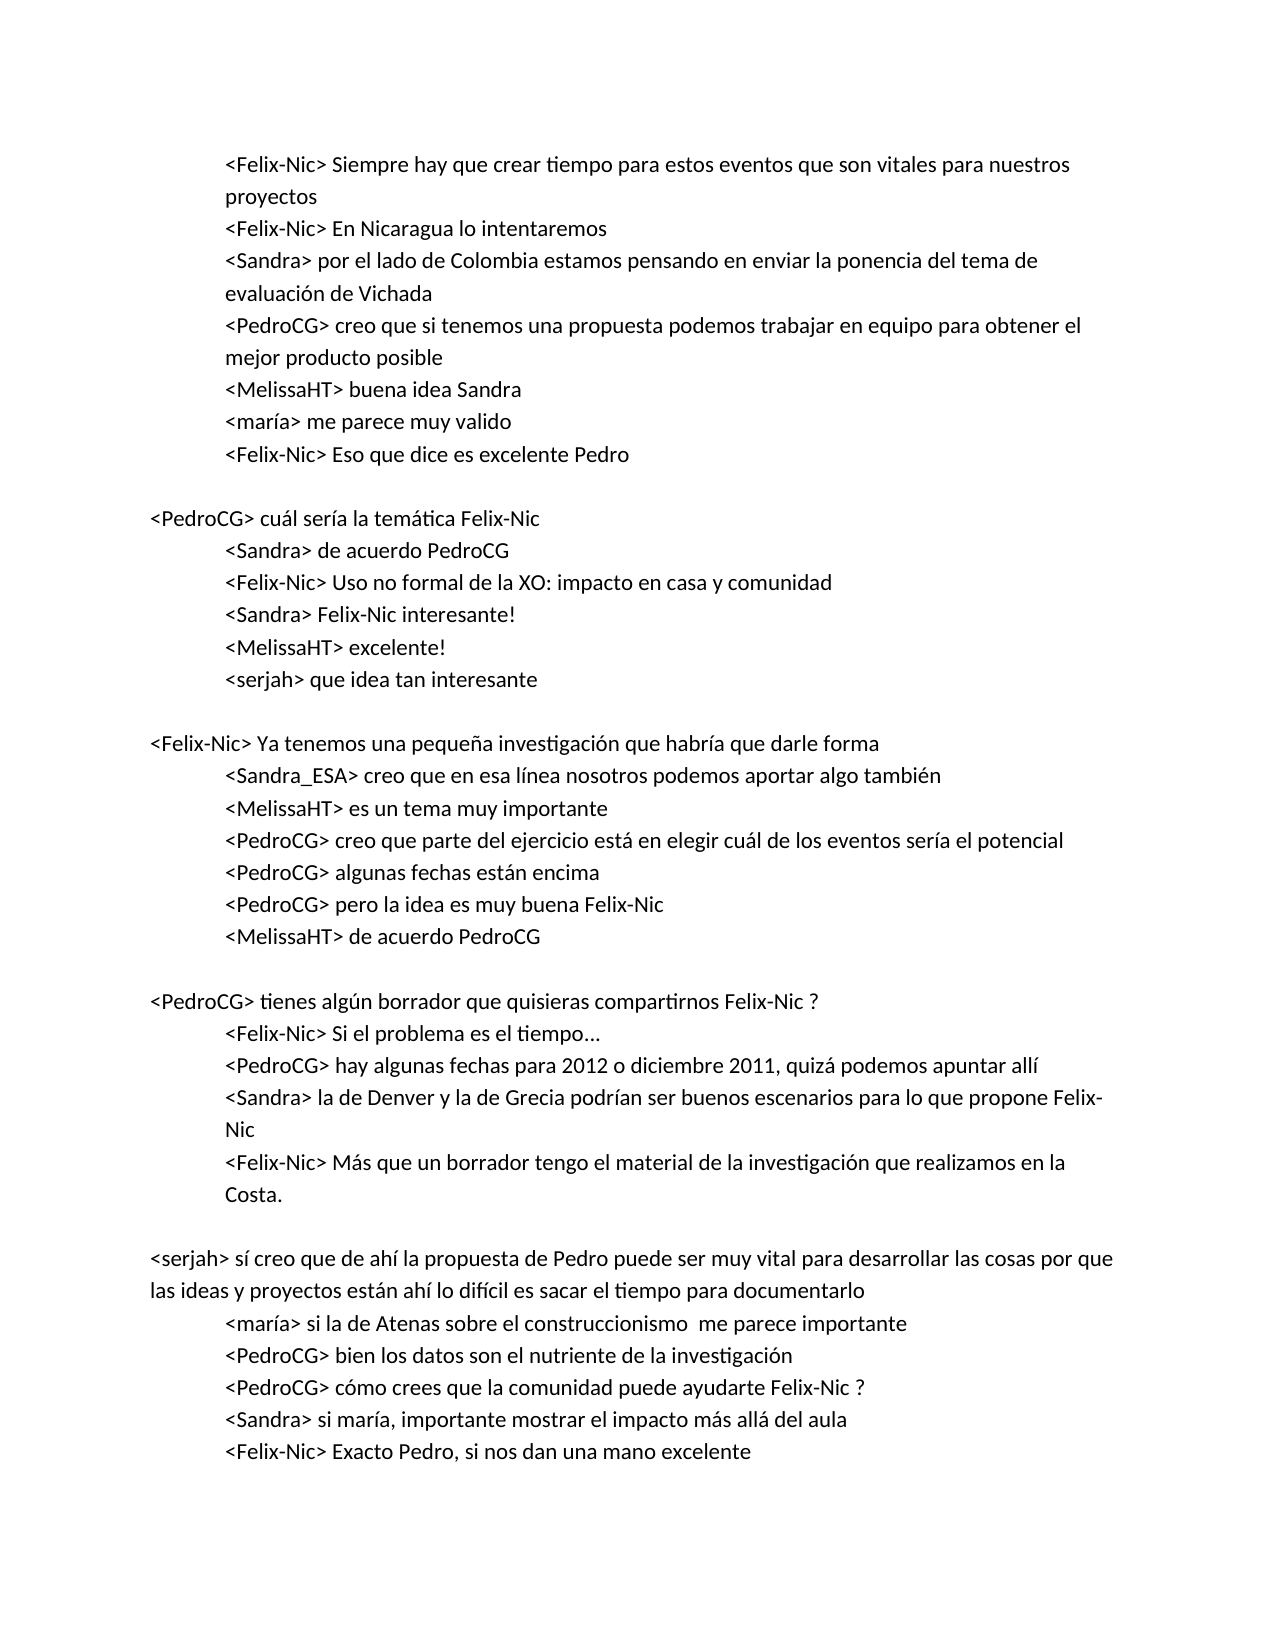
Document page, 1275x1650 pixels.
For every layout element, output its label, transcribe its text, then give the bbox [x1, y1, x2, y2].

text <maría> si la de Atenas sobre el construccionismo me parece importante [150, 1309, 1125, 1337]
text <PedroCG> cuál sería la temática Felix-Nic [150, 504, 1125, 532]
text <Felix-Nic> Exacto Pedro, si nos dan una mano excelente [150, 1437, 1125, 1466]
text <Sandra> la de Denver y la de Grecia podrían ser buenos escenarios para lo que propone Felix-Nic [225, 1083, 1125, 1144]
text <Sandra> de acuerdo PedroCG [225, 536, 1125, 564]
text <MelissaHT> buena idea Sandra [225, 375, 1125, 403]
text <serjah> sí creo que de ahí la propuesta de Pedro puede ser muy vital para desarrollar las cosas por que las ideas y proyectos están ahí lo difícil es sacar el tiempo para documentarlo [150, 1244, 1125, 1304]
text <MelissaHT> es un tema muy importante [150, 794, 1125, 822]
text <Sandra> si maría, importante mostrar el impacto más allá del aula [150, 1405, 1125, 1433]
text <MelissaHT> de acuerdo PedroCG [150, 922, 1125, 951]
text <Felix-Nic> Si el problema es el tiempo... [150, 1019, 1125, 1047]
text <maría> me parece muy valido [225, 407, 1125, 436]
text <MelissaHT> excelente! [150, 633, 1125, 661]
text <PedroCG> creo que parte del ejercicio está en elegir cuál de los eventos sería el potencial [150, 826, 1125, 854]
text <PedroCG> tienes algún borrador que quisieras compartirnos Felix-Nic ? [150, 987, 1125, 1015]
text <PedroCG> creo que si tenemos una propuesta podemos trabajar en equipo para obtener el mejor producto posible [225, 311, 1125, 371]
text <PedroCG> hay algunas fechas para 2012 o diciembre 2011, quizá podemos apuntar allí [150, 1051, 1125, 1079]
text <Felix-Nic> Ya tenemos una pequeña investigación que habría que darle forma [150, 729, 1125, 757]
text <Sandra> Felix-Nic interesante! [150, 601, 1125, 629]
text <PedroCG> cómo crees que la comunidad puede ayudarte Felix-Nic ? [150, 1373, 1125, 1401]
text <serjah> que idea tan interesante [150, 665, 1125, 693]
text <Felix-Nic> Siempre hay que crear tiempo para estos eventos que son vitales para nuestros proyectos [225, 150, 1125, 210]
text <PedroCG> pero la idea es muy buena Felix-Nic [150, 890, 1125, 918]
text <Felix-Nic> Eso que dice es excelente Pedro [225, 440, 1125, 468]
text <Felix-Nic> En Nicaragua lo intentaremos [225, 214, 1125, 242]
text <PedroCG> algunas fechas están encima [150, 858, 1125, 886]
text <Felix-Nic> Más que un borrador tengo el material de la investigación que realizamos en la Costa. [225, 1148, 1125, 1208]
text <Sandra> por el lado de Colombia estamos pensando en enviar la ponencia del tema de evaluación de Vichada [225, 247, 1125, 307]
text <Sandra_ESA> creo que en esa línea nosotros podemos aportar algo también [150, 762, 1125, 789]
text <Felix-Nic> Uso no formal de la XO: impacto en casa y comunidad [225, 568, 1125, 596]
text <PedroCG> bien los datos son el nutriente de la investigación [150, 1341, 1125, 1369]
